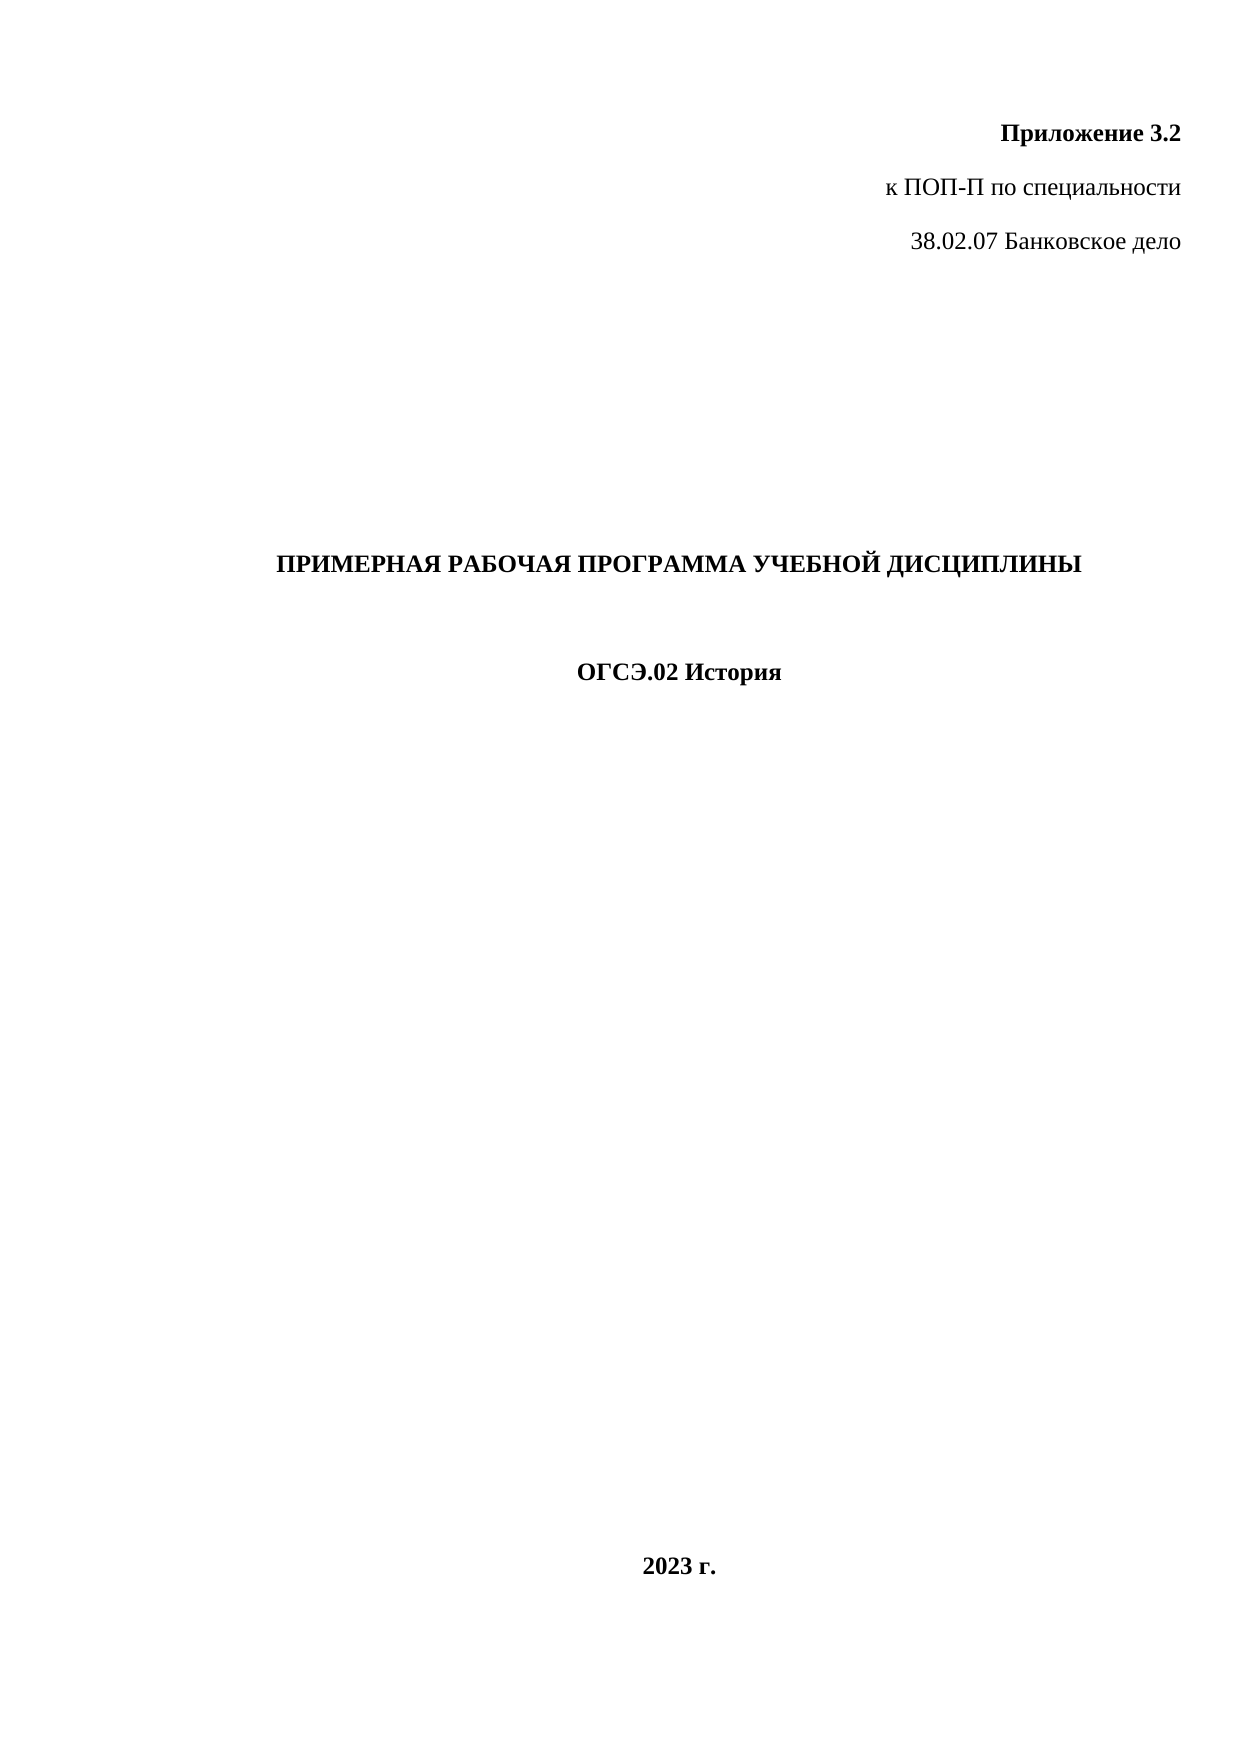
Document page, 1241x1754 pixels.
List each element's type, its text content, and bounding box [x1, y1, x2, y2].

subtitle ОГСЭ.02 История [177, 657, 1181, 685]
text к ПОП-П по специальности [177, 172, 1181, 201]
text Приложение 3.2 [177, 118, 1181, 147]
text 38.02.07 Банковское дело [177, 226, 1181, 254]
text ПРИМЕРНАЯ РАБОЧАЯ ПРОГРАММА УЧЕБНОЙ ДИСЦИПЛИНЫ [177, 549, 1181, 578]
text 2023 г. [177, 1551, 1181, 1580]
